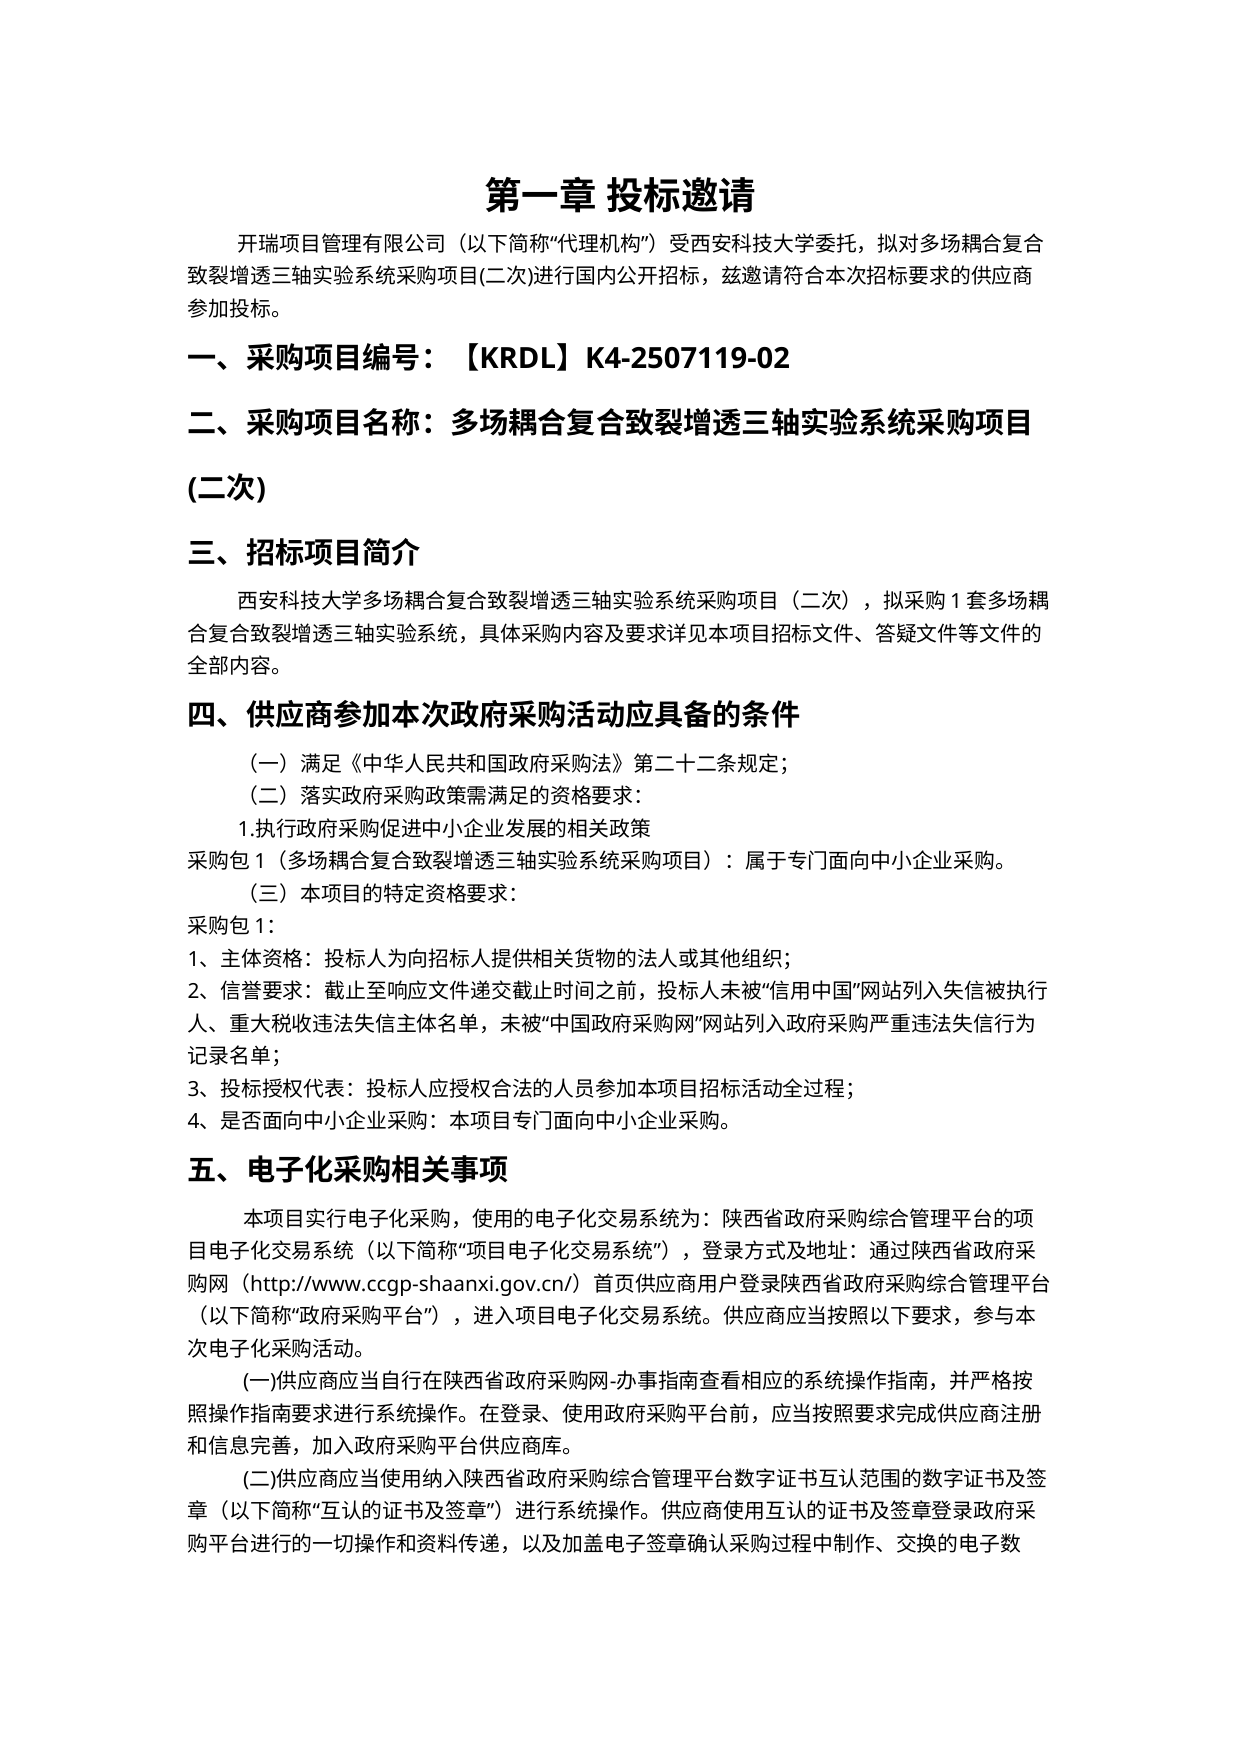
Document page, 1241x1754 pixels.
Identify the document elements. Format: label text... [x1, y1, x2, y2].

text 1.执行政府采购促进中小企业发展的相关政策 [187, 812, 1053, 844]
text 五、电子化采购相关事项 [187, 1137, 1053, 1202]
text 二、采购项目名称：多场耦合复合致裂增透三轴实验系统采购项目(二次) [187, 389, 1053, 519]
text 西安科技大学多场耦合复合致裂增透三轴实验系统采购项目（二次），拟采购1套多场耦合复合致裂增透三轴实验系统，具体采购内容及要求详见本项目招标文件、答疑文件等文件的全部内容。 [187, 584, 1053, 682]
text 第一章 投标邀请 [187, 162, 1053, 227]
text （三）本项目的特定资格要求： [187, 877, 1053, 909]
text 3、投标授权代表：投标人应授权合法的人员参加本项目招标活动全过程； [187, 1072, 1053, 1104]
text 4、是否面向中小企业采购：本项目专门面向中小企业采购。 [187, 1104, 1053, 1137]
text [187, 1462, 1053, 1559]
text 开瑞项目管理有限公司（以下简称“代理机构”）受西安科技大学委托，拟对多场耦合复合致裂增透三轴实验系统采购项目(二次)进行国内公开招标，兹邀请符合本次招标要求的供应商参加投标。 [187, 227, 1053, 324]
text (一)供应商应当自行在陕西省政府采购网-办事指南查看相应的系统操作指南，并严格按照操作指南要求进行系统操作。在登录、使用政府采购平台前，应当按照要求完成供应商注册和信息完善，加入政府采购平台供应商库。 [187, 1364, 1053, 1462]
text 本项目实行电子化采购，使用的电子化交易系统为：陕西省政府采购综合管理平台的项目电子化交易系统（以下简称“项目电子化交易系统”），登录方式及地址：通过陕西省政府采购网（http://www.ccgp-shaanxi.gov.cn/）首页供应商用户登录陕西省政府采购综合管理平台（以下简称“政府采购平台”），进入项目电子化交易系统。供应商应当按照以下要求，参与本次电子化采购活动。 [187, 1202, 1053, 1364]
text 1、主体资格：投标人为向招标人提供相关货物的法人或其他组织； [187, 942, 1053, 974]
text （一）满足《中华人民共和国政府采购法》第二十二条规定； [187, 747, 1053, 779]
text 一、采购项目编号：【KRDL】K4-2507119-02 [187, 324, 1053, 389]
text 2、信誉要求：截止至响应文件递交截止时间之前，投标人未被“信用中国”网站列入失信被执行人、重大税收违法失信主体名单，未被“中国政府采购网”网站列入政府采购严重违法失信行为记录名单； [187, 974, 1053, 1072]
text 采购包1： [187, 909, 1053, 942]
text 四、供应商参加本次政府采购活动应具备的条件 [187, 682, 1053, 747]
text （二）落实政府采购政策需满足的资格要求： [187, 779, 1053, 812]
text 采购包1（多场耦合复合致裂增透三轴实验系统采购项目）：属于专门面向中小企业采购。 [187, 844, 1053, 877]
text 三、招标项目简介 [187, 519, 1053, 584]
